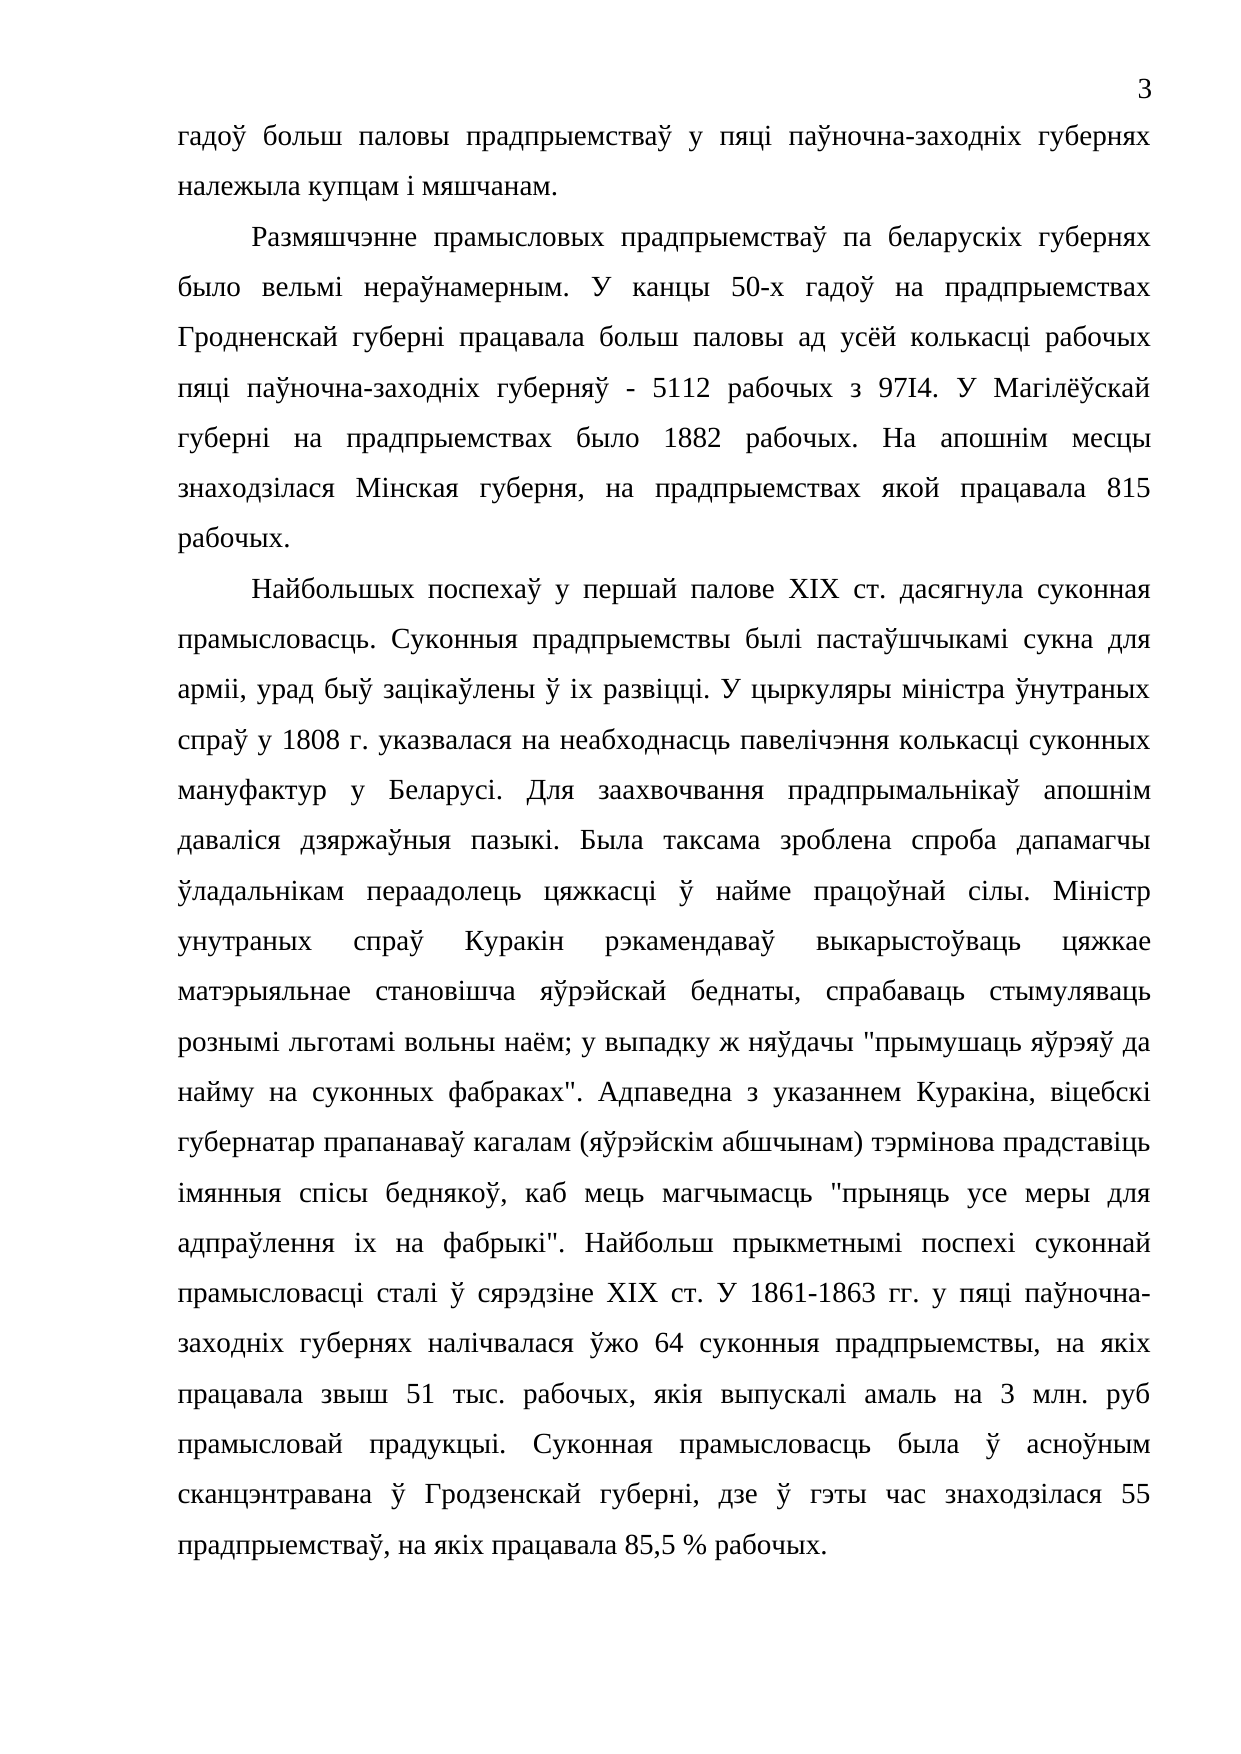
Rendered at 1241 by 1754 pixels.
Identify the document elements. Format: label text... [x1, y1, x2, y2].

text Размяшчэнне прамысловых прадпрыемстваў па беларускіх губернях было вельмі нераўнамерным. У канцы 50-х гадоў на прадпрыемствах Гродненскай губерні працавала больш паловы ад усёй колькасці рабочых пяці паўночна-заходніх губерняў - 5112 рабочых з 97І4. У Магілёўскай губерні на прадпрыемствах было 1882 рабочых. На апошнім месцы знаходзілася Мінская губерня, на прадпрыемствах якой працавала 815 рабочых. [177, 219, 1152, 554]
text Найбольшых поспехаў у першай палове XIX ст. дасягнула суконная прамысловасць. Суконныя прадпрыемствы былі пастаўшчыкамі сукна для арміі, урад быў зацікаўлены ў іх развіцці. У цыркуляры міністра ўнутраных спраў у . указвалася на неабходнасць павелічэння колькасці суконных мануфактур у Беларусі. Для заахвочвання прадпрымальнікаў апошнім даваліся дзяржаўныя пазыкі. Была таксама зроблена спроба дапамагчы ўладальнікам пераадолець цяжкасці ў найме працоўнай сілы. Міністр унутраных спраў Куракін рэкамендаваў выкарыстоўваць цяжкае матэрыяльнае становішча яўрэйскай беднаты, спрабаваць стымуляваць рознымі льготамі вольны наём; у выпадку ж няўдачы "прымушаць яўрэяў да найму на суконных фабраках". Адпаведна з указаннем Куракіна, віцебскі губернатар прапанаваў кагалам (яўрэйскім абшчынам) тэрмінова прадставіць імянныя спісы беднякоў, каб мець магчымасць "прыняць усе меры для адпраўлення іх на фабрыкі". Найбольш прыкметнымі поспехі суконнай прамысловасці сталі ў сярэдзіне XIX ст. У 1861-1863 гг. у пяці паўночна-заходніх губернях налічвалася ўжо 64 суконныя прадпрыемствы, на якіх працавала звыш 51 тыс. рабочых, якія выпускалі амаль на 3 млн. руб прамысловай прадукцыі. Суконная прамысловасць была ў асноўным сканцэнтравана ў Гродзенскай губерні, дзе ў гэты час знаходзілася 55 прадпрыемстваў, на якіх працавала 85,5 % рабочых. [177, 571, 1152, 1560]
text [177, 118, 1152, 202]
